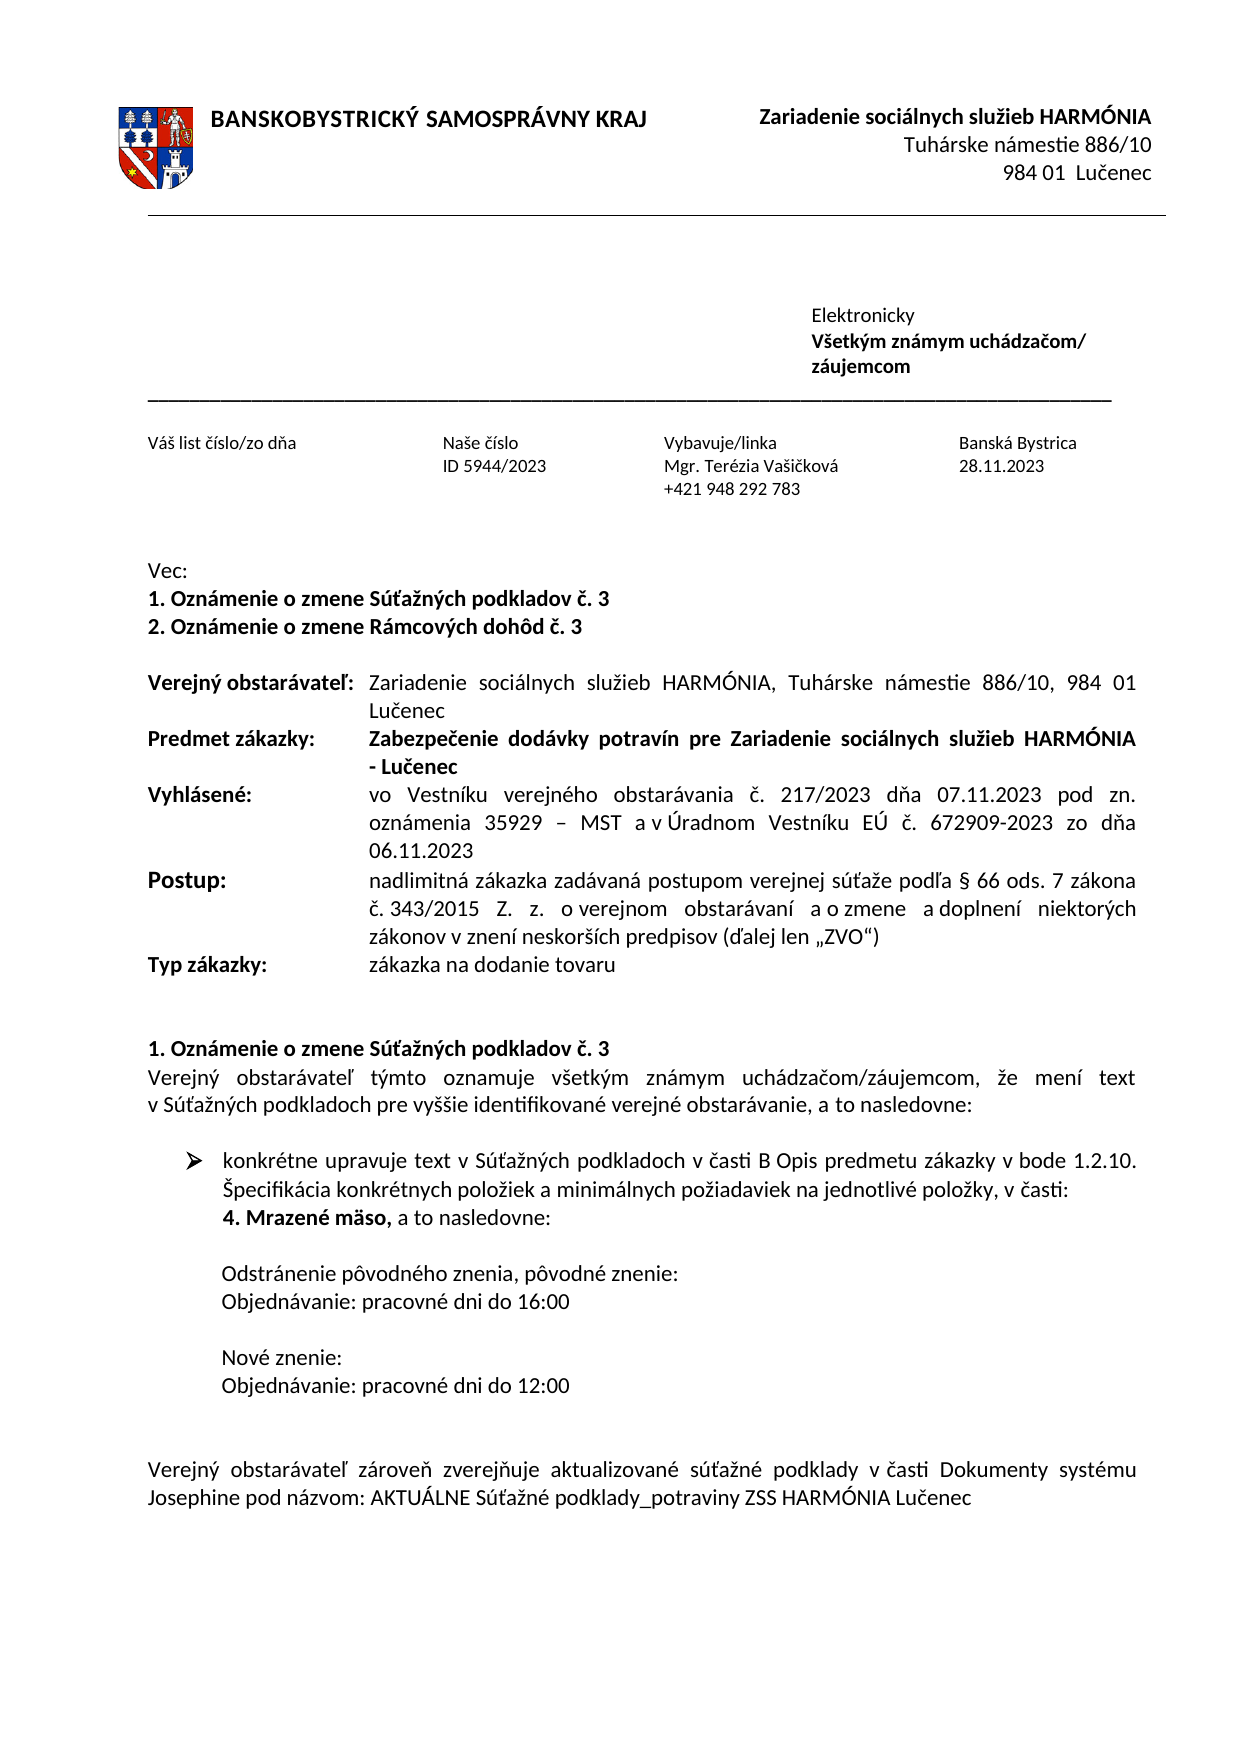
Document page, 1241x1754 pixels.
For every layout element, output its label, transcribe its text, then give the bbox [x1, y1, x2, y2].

text _____________________________________________________________________________________________ [148, 379, 1137, 404]
text Verejný obstarávateľ: Zariadenie sociálnych služieb HARMÓNIA, Tuhárske námestie 886/10, 984 01 Lučenec [148, 668, 1137, 724]
text Postup: nadlimitná zákazka zadávaná postupom verejnej súťaže podľa § 66 ods. 7 zákona č. 343/2015 Z. z. o verejnom obstarávaní a o zmene a doplnení niektorých zákonov v znení neskorších predpisov (ďalej len „ZVO“) [148, 864, 1137, 951]
text Objednávanie: pracovné dni do 16:00 [148, 1287, 1137, 1315]
text Verejný obstarávateľ zároveň zverejňuje aktualizované súťažné podklady v časti Dokumenty systému Josephine pod názvom: AKTUÁLNE Súťažné podklady_potraviny ZSS HARMÓNIA Lučenec [148, 1455, 1137, 1511]
text +421 948 292 783 [369, 477, 1137, 500]
text Elektronicky [738, 303, 1137, 328]
list konkrétne upravuje text v Súťažných podkladoch v časti B Opis predmetu zákazky v bode 1.2.10. Špecifikácia konkrétnych položiek a minimálnych požiadaviek na jednotlivé položky, v časti: [185, 1147, 1137, 1203]
text Vyhlásené: vo Vestníku verejného obstarávania č. 217/2023 dňa 07.11.2023 pod zn. oznámenia 35929 – MST a v Úradnom Vestníku EÚ č. 672909-2023 zo dňa 06.11.2023 [148, 780, 1137, 864]
picture [117, 107, 193, 189]
text Nové znenie: [221, 1343, 1137, 1371]
text Verejný obstarávateľ týmto oznamuje všetkým známym uchádzačom/záujemcom, že mení text v Súťažných podkladoch pre vyššie identifikované verejné obstarávanie, a to nasledovne: [148, 1063, 1137, 1119]
text ID 5944/2023 Mgr. Terézia Vašičková 28.11.2023 [369, 454, 1137, 477]
text 1. Oznámenie o zmene Súťažných podkladov č. 3 [148, 584, 1137, 612]
text Objednávanie: pracovné dni do 12:00 [148, 1371, 1137, 1399]
text Odstránenie pôvodného znenia, pôvodné znenie: [221, 1259, 1137, 1287]
text 2. Oznámenie o zmene Rámcových dohôd č. 3 [148, 612, 1137, 640]
text Typ zákazky: zákazka na dodanie tovaru [148, 951, 1137, 978]
list 4. Mrazené mäso, a to nasledovne: [223, 1203, 1137, 1231]
text Predmet zákazky: Zabezpečenie dodávky potravín pre Zariadenie sociálnych služieb HARMÓNIA - Lučenec [148, 724, 1137, 780]
text Vec: [148, 556, 1137, 584]
text 1. Oznámenie o zmene Súťažných podkladov č. 3 [148, 1034, 1137, 1063]
text Všetkým známym uchádzačom/ záujemcom [811, 328, 1137, 379]
text Váš list číslo/zo dňa Naše číslo Vybavuje/linka Banská Bystrica [148, 431, 1137, 454]
